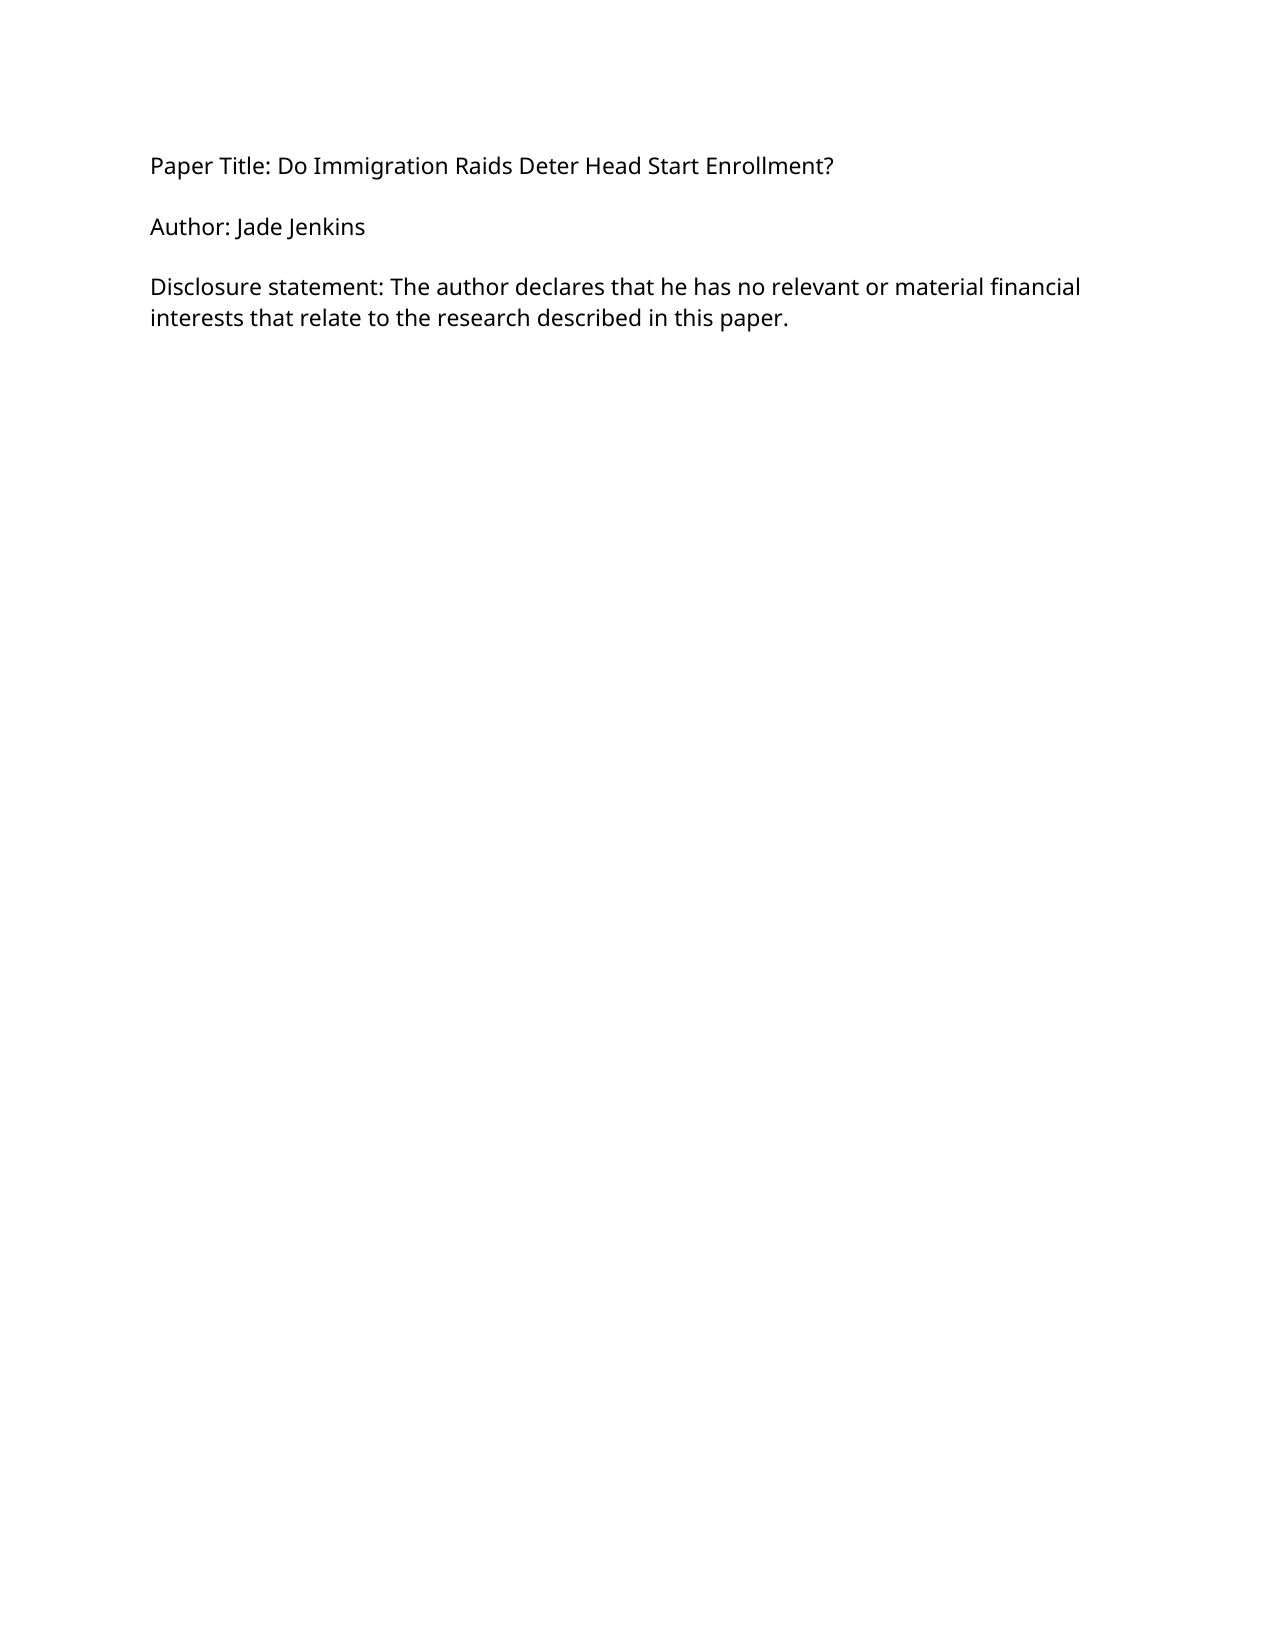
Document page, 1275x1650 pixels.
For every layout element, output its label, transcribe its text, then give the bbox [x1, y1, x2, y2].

text Disclosure statement: The author declares that he has no relevant or material financial interests that relate to the research described in this paper. [150, 271, 1125, 333]
text Author: Jade Jenkins [150, 210, 1125, 242]
text Paper Title: Do Immigration Raids Deter Head Start Enrollment? [150, 150, 1125, 181]
